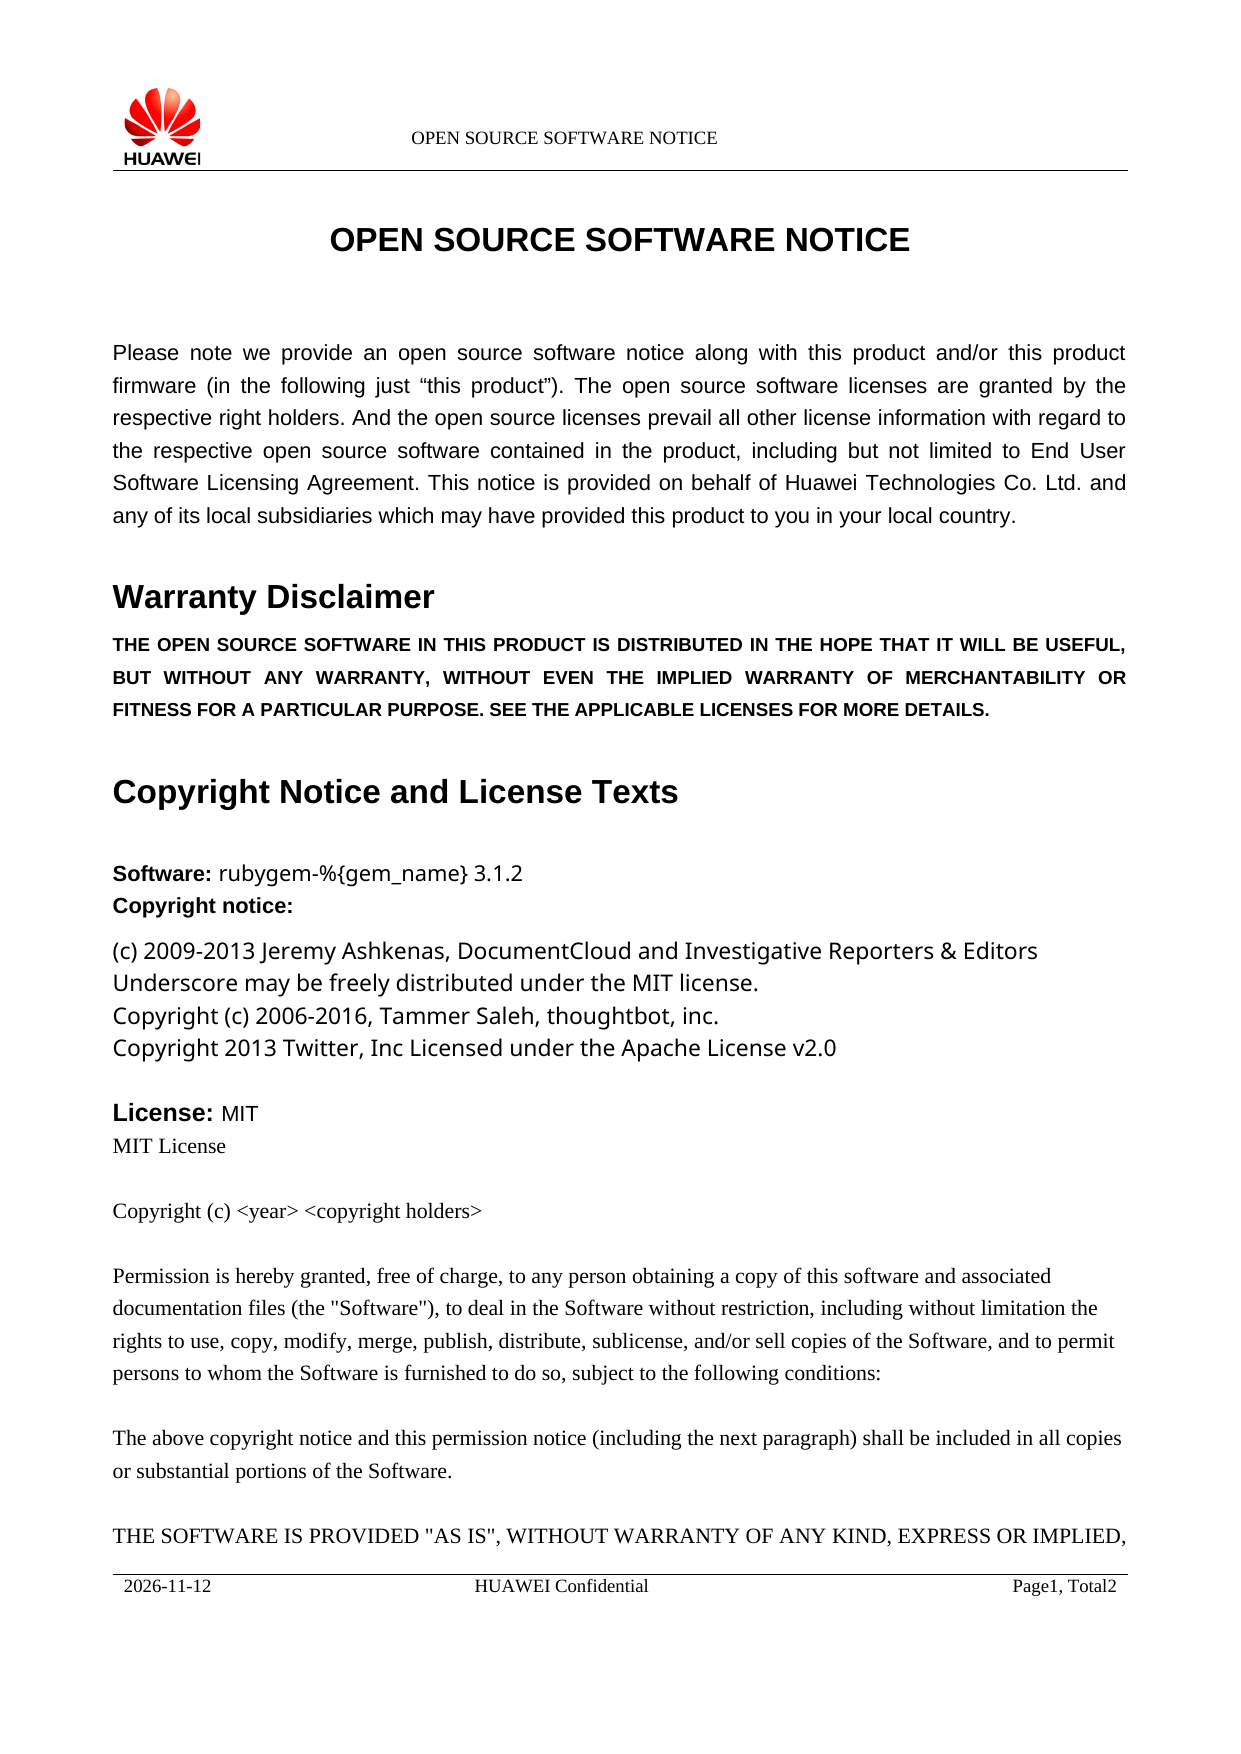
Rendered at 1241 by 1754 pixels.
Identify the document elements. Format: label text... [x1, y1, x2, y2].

title Software: rubygem-%{gem_name} 3.1.2 [112, 856, 1128, 889]
text (c) 2009-2013 Jeremy Ashkenas, DocumentCloud and Investigative Reporters & Editors Underscore may be freely distributed under the MIT license. Copyright (c) 2006-2016, Tammer Saleh, thoughtbot, inc. Copyright 2013 Twitter, Inc Licensed under the Apache License v2.0 [112, 934, 1128, 1096]
text The open source software in this product is distributed in the hope that it will be useful, but WITHOUT ANY WARRANTY, without even the implied warranty of MERCHANTABILITY or FITNESS FOR A PARTICULAR PURPOSE. See the applicable licenses for more details. [112, 629, 1128, 726]
picture [124, 88, 201, 165]
text OPEN SOURCE SOFTWARE NOTICE [112, 206, 1128, 271]
text License: MIT [112, 1096, 1128, 1129]
text Please note we provide an open source software notice along with this product and/or this product firmware (in the following just “this product”). The open source software licenses are granted by the respective right holders. And the open source licenses prevail all other license information with regard to the respective open source software contained in the product, including but not limited to End User Software Licensing Agreement. This notice is provided on behalf of Huawei Technologies Co. Ltd. and any of its local subsidiaries which may have provided this product to you in your local country. [112, 336, 1128, 531]
text Copyright Notice and License Texts [112, 759, 1128, 824]
text Copyright notice: [112, 889, 1128, 921]
text Warranty Disclaimer [112, 564, 1128, 629]
